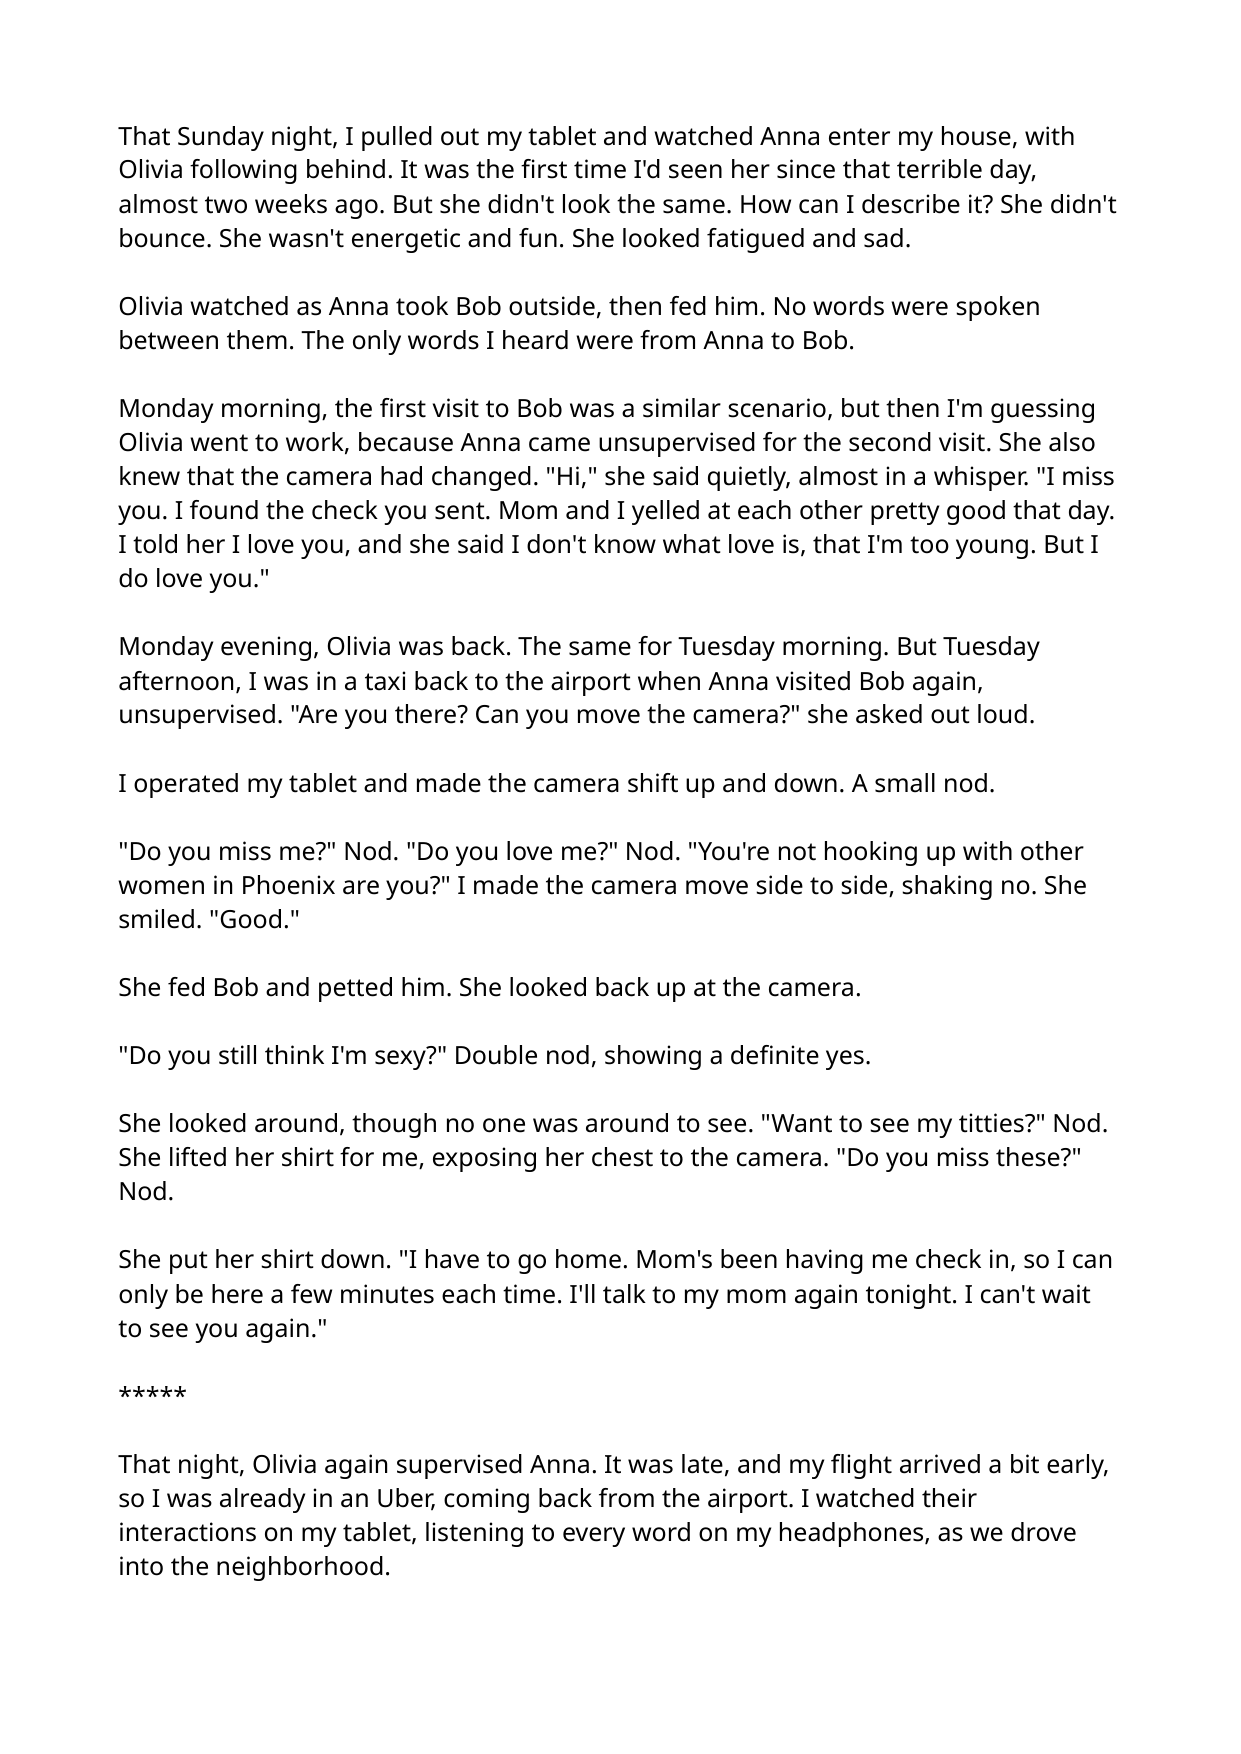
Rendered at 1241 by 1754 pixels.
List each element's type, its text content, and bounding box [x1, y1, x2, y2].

text "Do you miss me?" Nod. "Do you love me?" Nod. "You're not hooking up with other women in Phoenix are you?" I made the camera move side to side, shaking no. She smiled. "Good." [118, 833, 1122, 936]
text She fed Bob and petted him. She looked back up at the camera. [118, 970, 1122, 1004]
text Monday evening, Olivia was back. The same for Tuesday morning. But Tuesday afternoon, I was in a taxi back to the airport when Anna visited Bob again, unsupervised. "Are you there? Can you move the camera?" she asked out loud. [118, 629, 1122, 731]
text She looked around, though no one was around to see. "Want to see my titties?" Nod. She lifted her shirt for me, exposing her chest to the camera. "Do you miss these?" Nod. [118, 1106, 1122, 1208]
text I operated my tablet and made the camera shift up and down. A small nod. [118, 765, 1122, 799]
text Olivia watched as Anna took Bob outside, then fed him. No words were spoken between them. The only words I heard were from Anna to Bob. [118, 288, 1122, 357]
text That Sunday night, I pulled out my tablet and watched Anna enter my house, with Olivia following behind. It was the first time I'd seen her since that terrible day, almost two weeks ago. But she didn't look the same. How can I describe it? She didn't bounce. She wasn't energetic and fun. She looked fatigued and sad. [118, 118, 1122, 254]
text Monday morning, the first visit to Bob was a similar scenario, but then I'm guessing Olivia went to work, because Anna came unsupervised for the second visit. She also knew that the camera had changed. "Hi," she said quietly, almost in a whisper. "I miss you. I found the check you sent. Mom and I yelled at each other pretty good that day. I told her I love you, and she said I don't know what love is, that I'm too young. But I do love you." [118, 391, 1122, 595]
text "Do you still think I'm sexy?" Double nod, showing a definite yes. [118, 1038, 1122, 1072]
text That night, Olivia again supervised Anna. It was late, and my flight arrived a bit early, so I was already in an Uber, coming back from the airport. I watched their interactions on my tablet, listening to every word on my headphones, as we drove into the neighborhood. [118, 1447, 1122, 1583]
text She put her shirt down. "I have to go home. Mom's been having me check in, so I can only be here a few minutes each time. I'll talk to my mom again tonight. I can't wait to see you again." [118, 1242, 1122, 1344]
text ***** [118, 1378, 1122, 1412]
